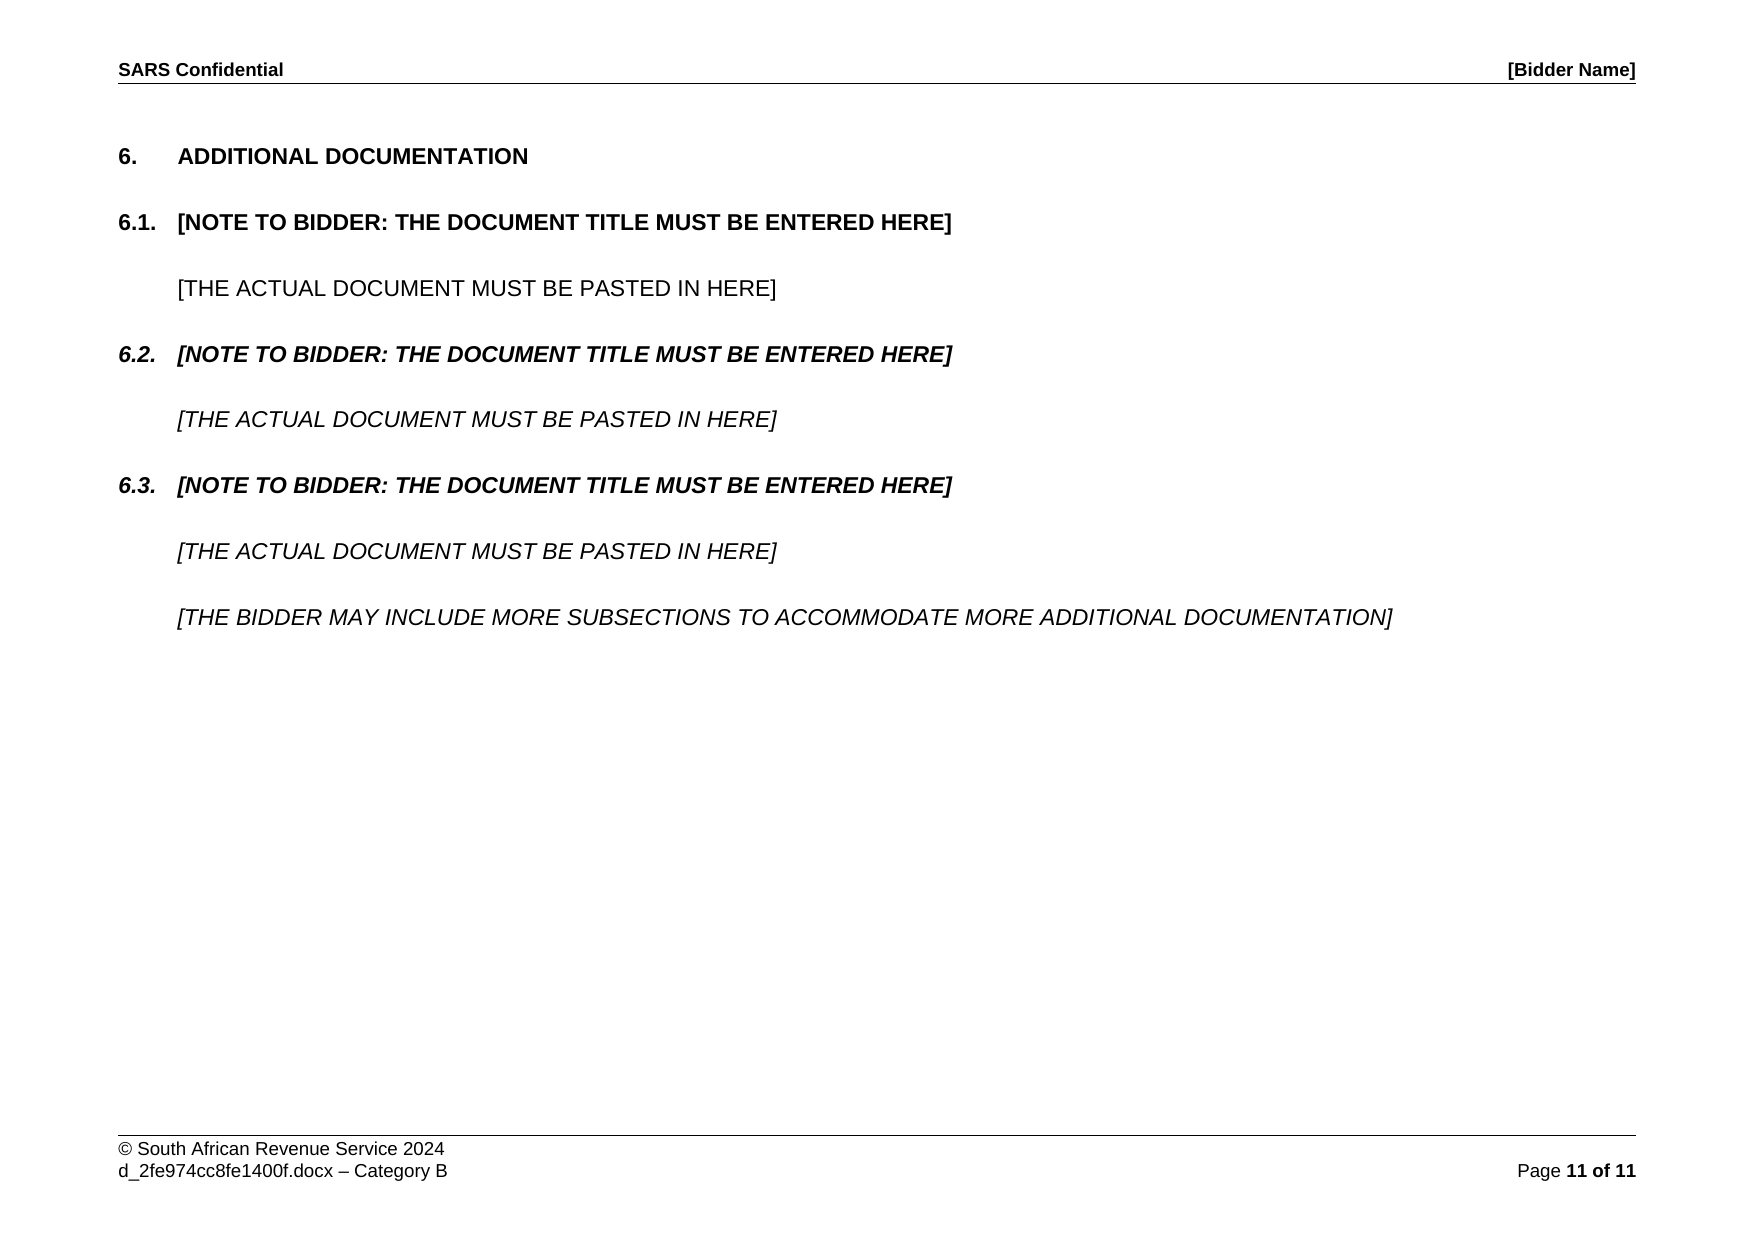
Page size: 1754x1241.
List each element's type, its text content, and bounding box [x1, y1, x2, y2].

text [The Actual document must be pasted in here] [118, 275, 1636, 301]
text [The Actual document must be pasted in here] [118, 406, 1636, 433]
list [Note to Bidder: the Document Title must be entered here] [118, 341, 1636, 367]
list [Note to Bidder: the Document Title must be entered here] [118, 472, 1636, 499]
text [The Actual document must be pasted in here] [118, 538, 1636, 564]
list [Note to Bidder: the Document Title must be entered here] [118, 209, 1636, 235]
text [The bidder may include more subsections to accommodate more additional documentaTIon] [118, 604, 1636, 630]
list Additional Documentation [118, 143, 1636, 169]
